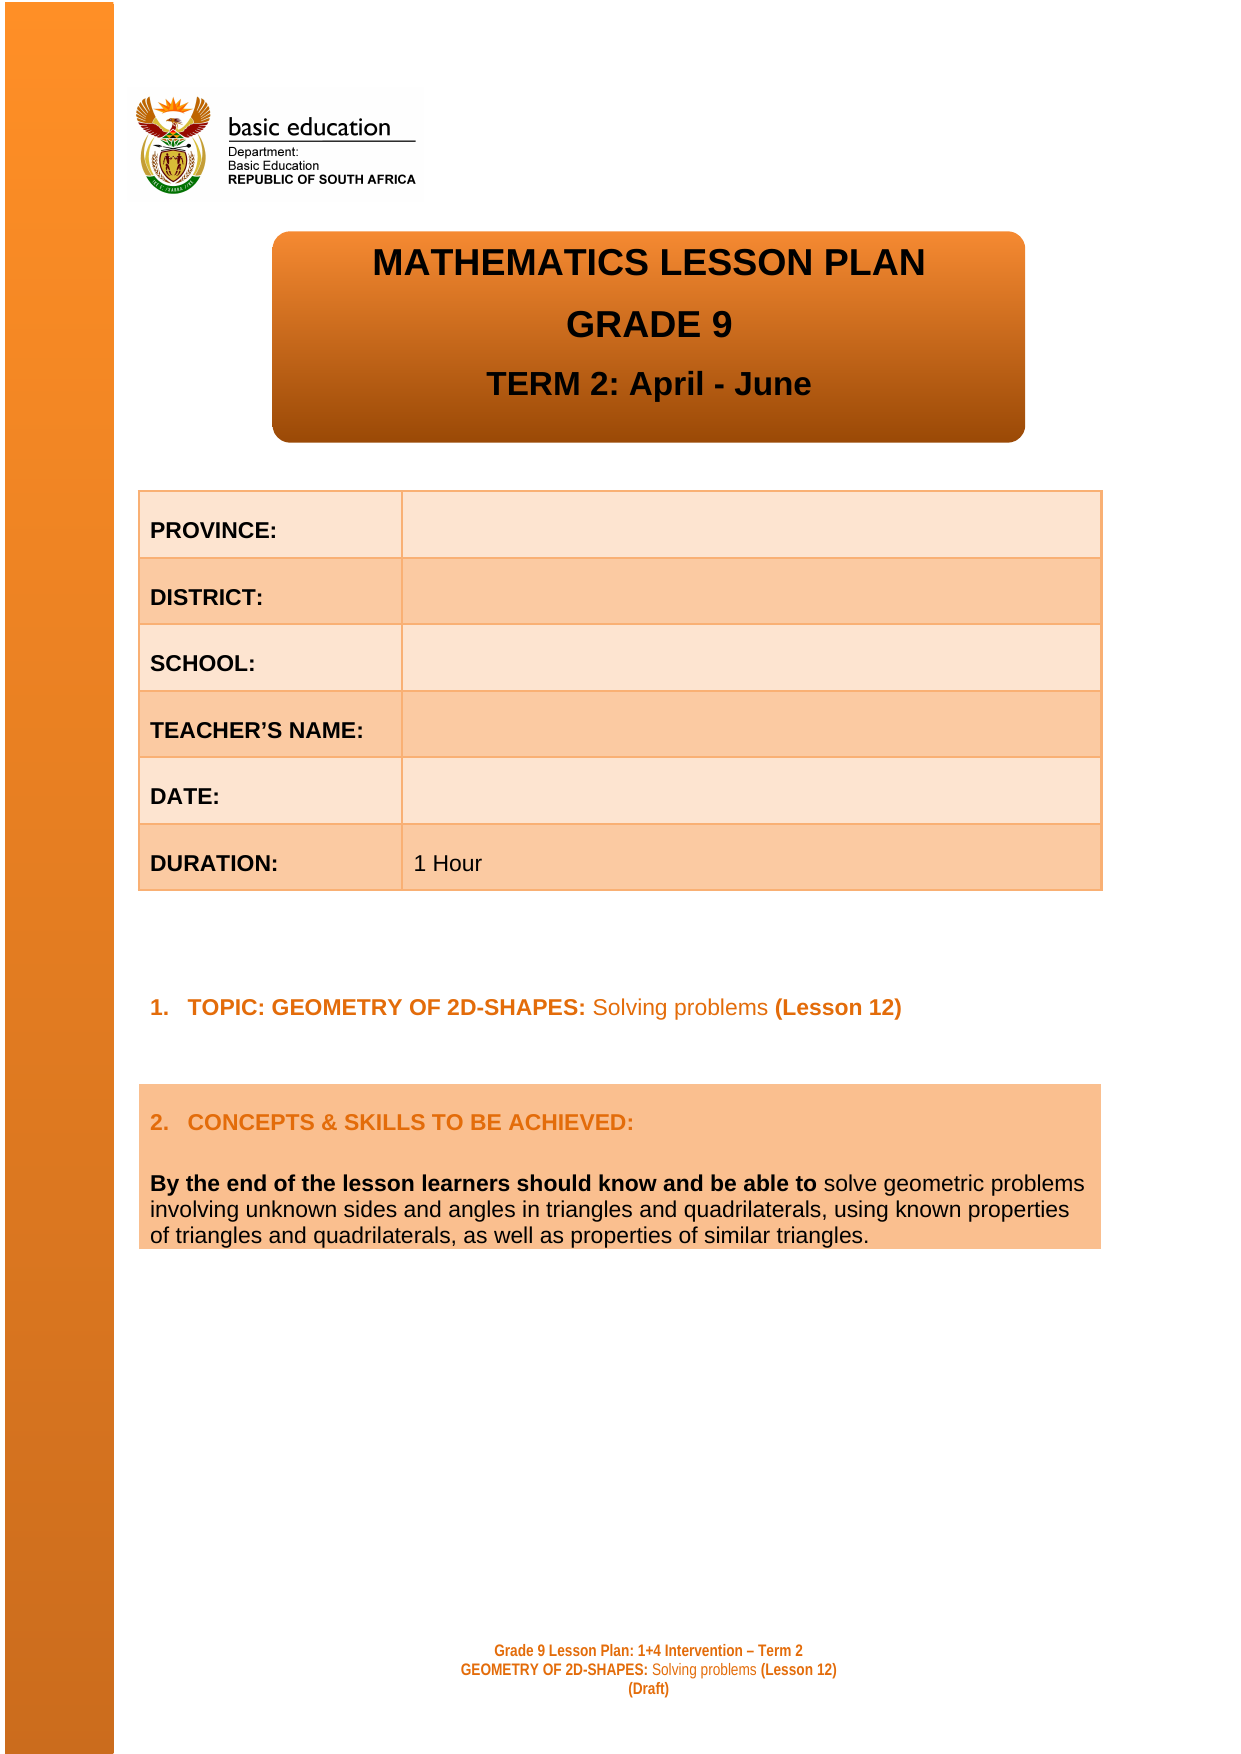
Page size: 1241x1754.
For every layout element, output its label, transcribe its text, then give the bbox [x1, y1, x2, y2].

picture [127, 87, 425, 202]
table_cell DISTRICT: [140, 559, 401, 623]
table_cell [403, 625, 1100, 690]
table_header [403, 492, 1100, 557]
table_header PROVINCE: [140, 492, 401, 557]
table_cell CONCEPTS & SKILLS TO BE ACHIEVED: By the end of the lesson learners should know and be able to solve geometric problems involving unknown sides and angles in triangles and quadrilaterals, using known properties of triangles and quadrilaterals, as well as properties of similar triangles. [139, 1084, 1101, 1249]
table_cell SCHOOL: [140, 625, 401, 690]
table_cell 1 Hour [403, 825, 1100, 889]
table_cell [403, 758, 1100, 823]
table_cell [403, 692, 1100, 756]
table_cell DATE: [140, 758, 401, 823]
table_header TOPIC: GEOMETRY OF 2D-SHAPES: Solving problems (Lesson 12) [139, 994, 1101, 1084]
table_cell DURATION: [140, 825, 401, 889]
table_cell TEACHER’S NAME: [140, 692, 401, 756]
table_cell [403, 559, 1100, 623]
